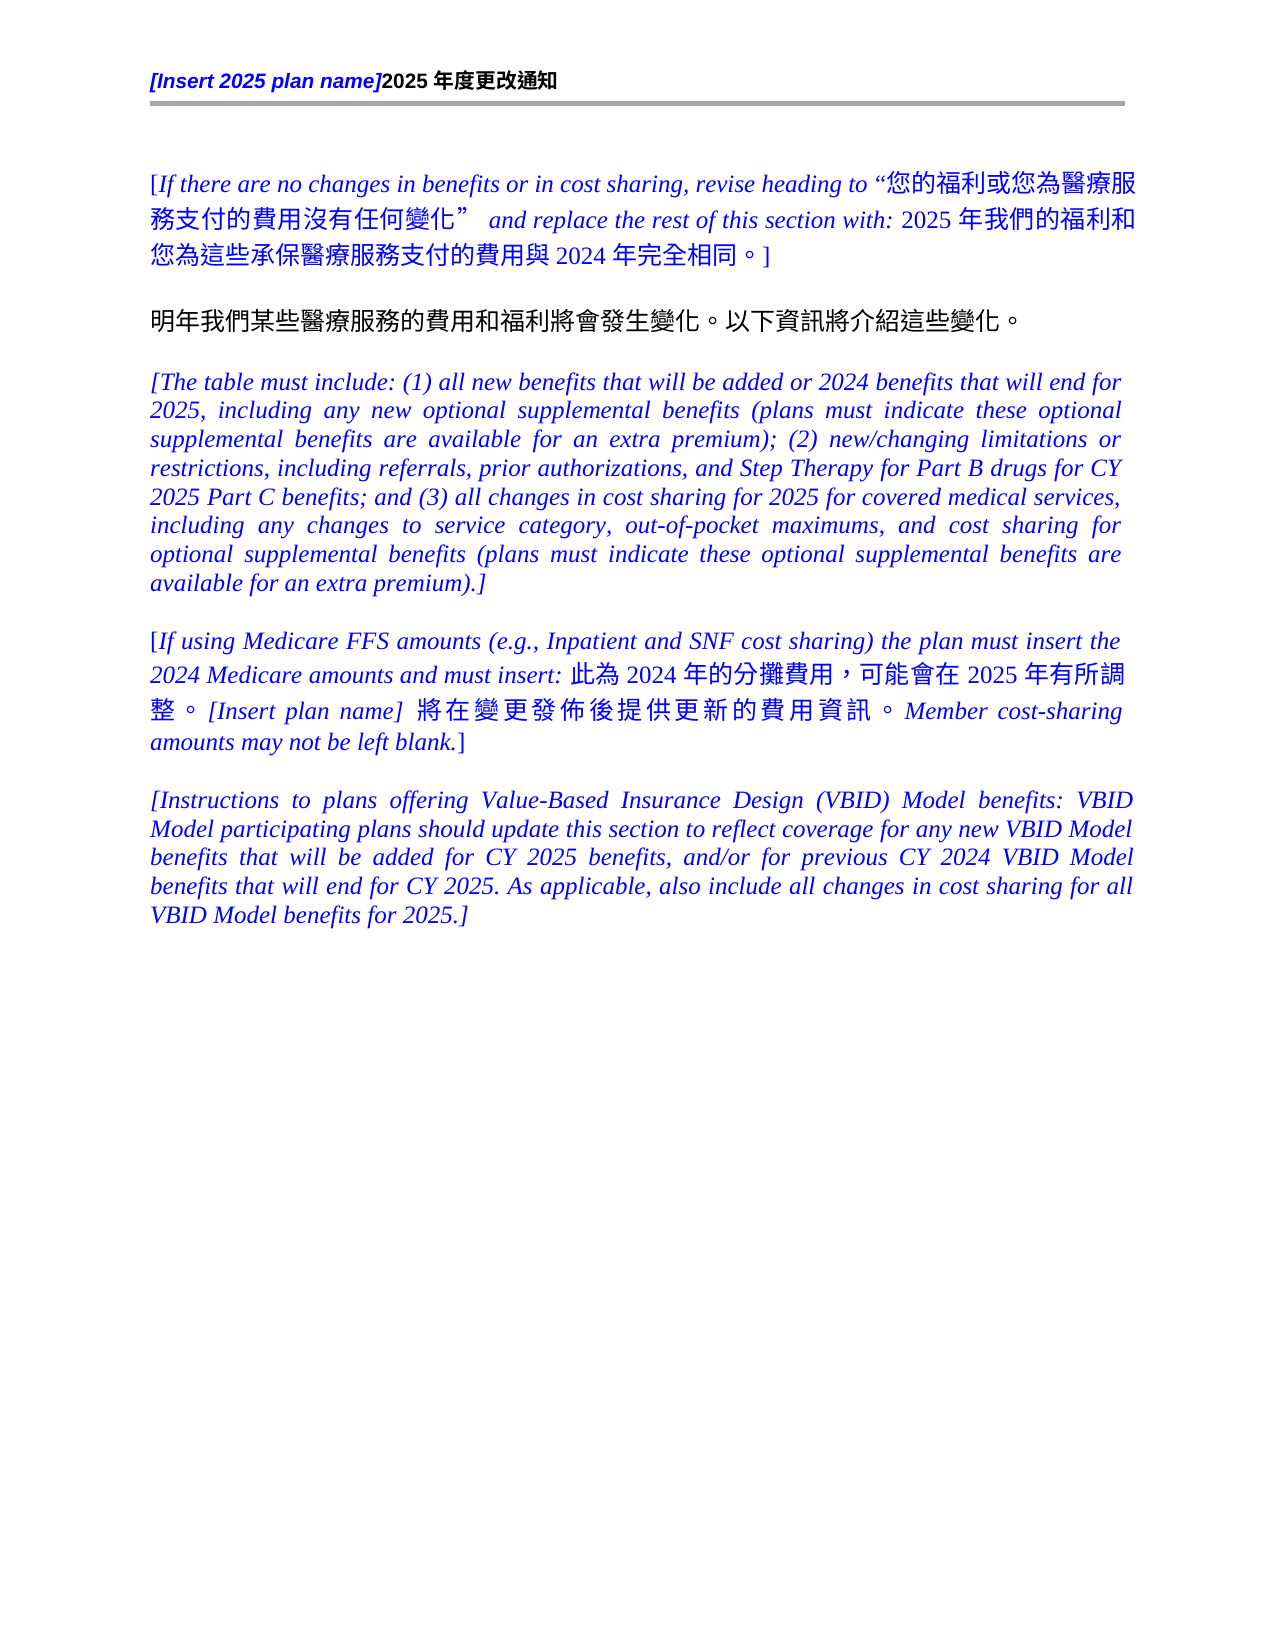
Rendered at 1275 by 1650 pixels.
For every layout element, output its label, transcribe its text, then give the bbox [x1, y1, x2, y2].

text [If using Medicare FFS amounts (e.g., Inpatient and SNF cost sharing) the plan must insert the 2024 Medicare amounts and must insert: 此為 2024 年的分攤費用，可能會在 2025 年有所調整。[Insert plan name] 將在變更發佈後提供更新的費用資訊。Member cost-sharing amounts may not be left blank.] [150, 626, 1125, 756]
text [The table must include: (1) all new benefits that will be added or 2024 benefits that will end for 2025, including any new optional supplemental benefits (plans must indicate these optional supplemental benefits are available for an extra premium); (2) new/changing limitations or restrictions, including referrals, prior authorizations, and Step Therapy for Part B drugs for CY 2025 Part C benefits; and (3) all changes in cost sharing for 2025 for covered medical services, including any changes to service category, out-of-pocket maximums, and cost sharing for optional supplemental benefits (plans must indicate these optional supplemental benefits are available for an extra premium).] [150, 367, 1125, 597]
text [Instructions to plans offering Value-Based Insurance Design (VBID) Model benefits: VBID Model participating plans should update this section to reflect coverage for any new VBID Model benefits that will be added for CY 2025 benefits, and/or for previous CY 2024 VBID Model benefits that will end for CY 2025. As applicable, also include all changes in cost sharing for all VBID Model benefits for 2025.] [150, 785, 1137, 929]
text 明年我們某些醫療服務的費用和福利將會發生變化。以下資訊將介紹這些變化。 [150, 301, 1137, 337]
text [If there are no changes in benefits or in cost sharing, revise heading to “您的福利或您為醫療服務支付的費用沒有任何變化” and replace the rest of this section with: 2025 年我們的福利和您為這些承保醫療服務支付的費用與 2024 年完全相同。] [150, 163, 1137, 272]
